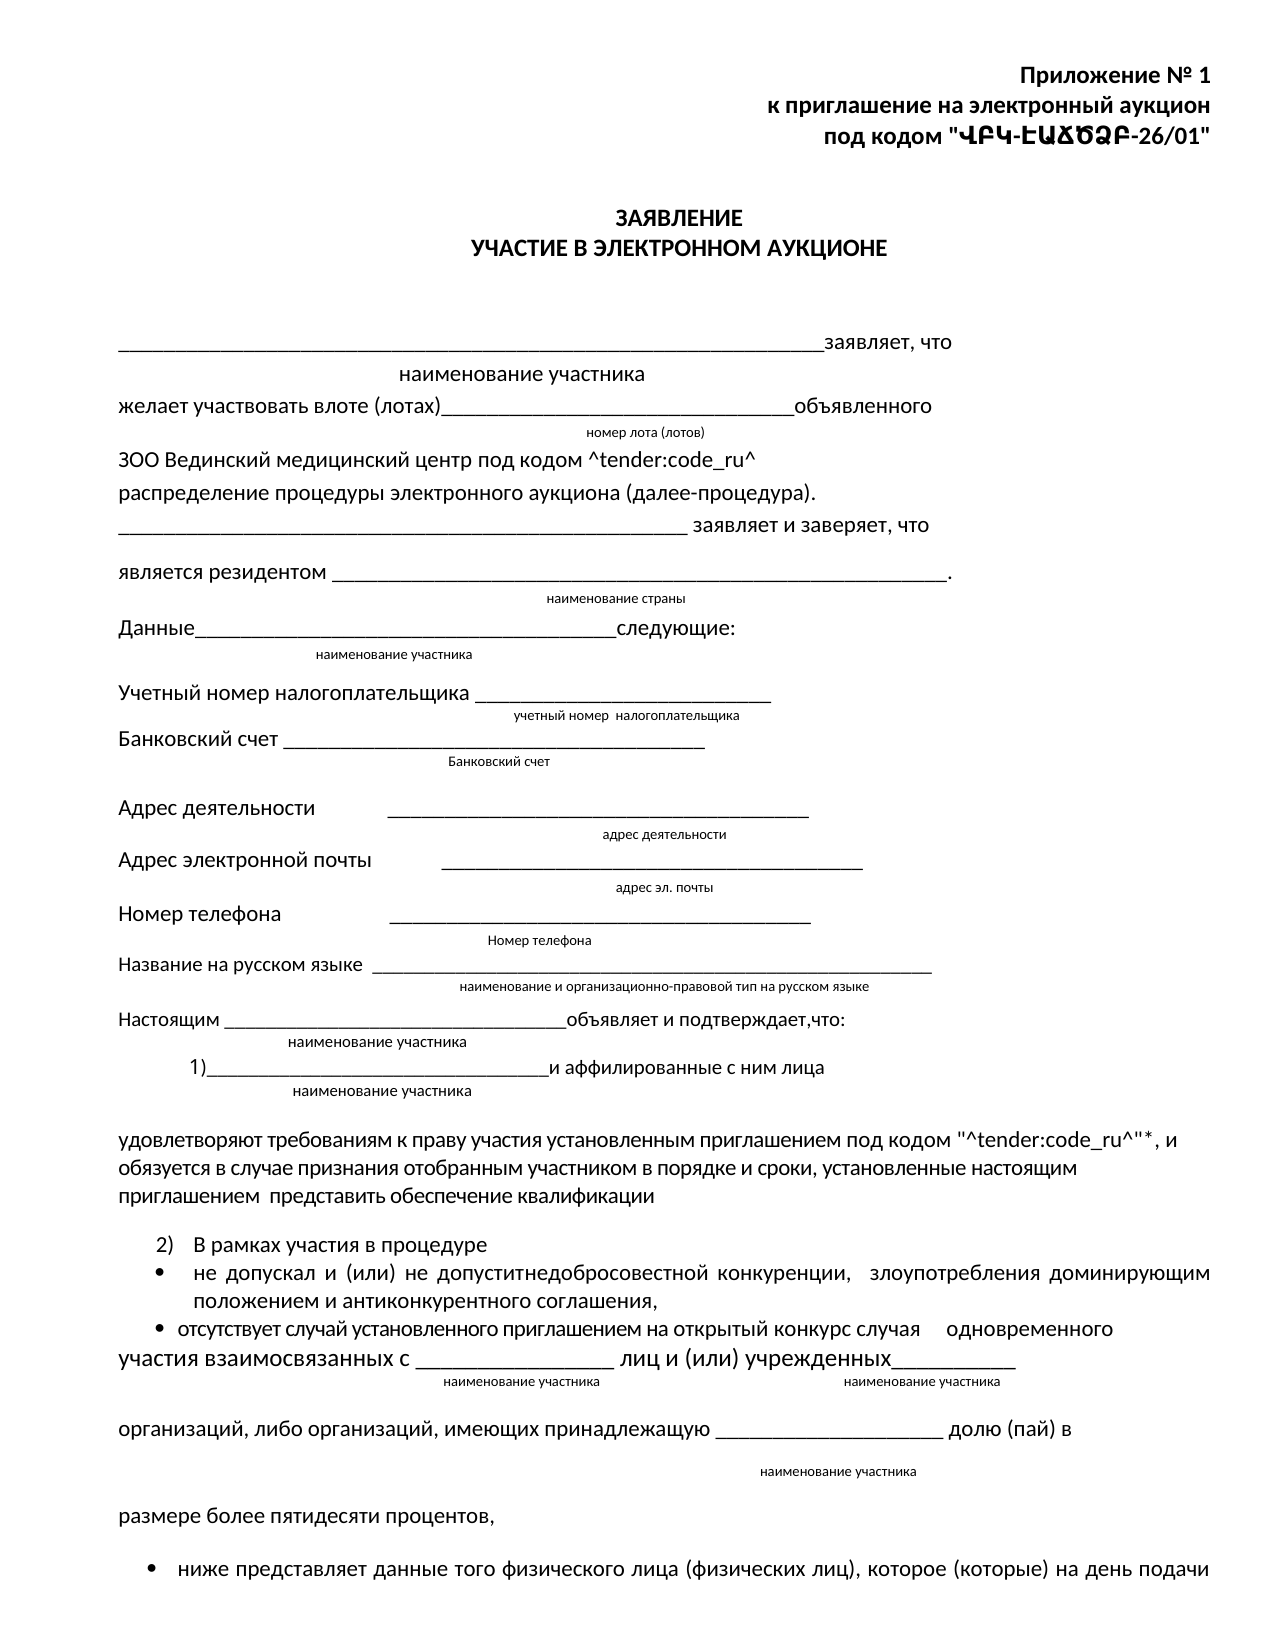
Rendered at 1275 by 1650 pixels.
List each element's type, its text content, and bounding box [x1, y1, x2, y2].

text адрес эл. почты [118, 878, 1211, 896]
list не допускал и (или) не допуститнедобросовестной конкуренции, злоупотребления доминирующим положением и антиконкурентного соглашения, [156, 1258, 1211, 1314]
text организаций, либо организаций, имеющих принадлежащую ____________________ долю (пай) в [118, 1414, 1211, 1442]
text наименование участника наименование участника [443, 1372, 1211, 1390]
text 1)_________________________________и аффилированные с ним лица [118, 1052, 1211, 1080]
text наименование участника [118, 1462, 1211, 1480]
text наименование и организационно-правовой тип на русском языке [118, 977, 1211, 994]
text желает участвовать влоте (лотах)_______________________________объявленного [118, 391, 1211, 419]
text участия взаимосвязанных с ________________ лиц и (или) учрежденных__________ [118, 1342, 1211, 1372]
text наименование участника [399, 359, 1211, 387]
text Адрес деятельности _____________________________________ [118, 793, 1211, 821]
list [148, 1554, 1211, 1582]
text Название на русском языке ______________________________________________________ [118, 951, 1211, 977]
text Банковский счет [118, 752, 1211, 770]
text учетный номер налогоплательщика [118, 706, 1211, 724]
text Адрес электронной почты _____________________________________ [118, 846, 1211, 874]
text удовлетворяют требованиям к праву участия установленным приглашением под кодом "^tender:code_ru^"*, и обязуется в случае признания отобранным участником в порядке и сроки, установленные настоящим приглашением представить обеспечение квалификации [118, 1125, 1211, 1209]
list В рамках участия в процедуре [156, 1230, 1211, 1258]
text под кодом "ՎԲԿ-ԷԱՃԾՁԲ-26/01" [148, 120, 1211, 151]
text наименование участника [118, 645, 1211, 663]
text Настоящим _________________________________объявляет и подтверждает,что: [118, 1006, 1211, 1032]
text Банковский счет _____________________________________ [118, 724, 1211, 752]
text УЧАСТИЕ В ЭЛЕКТРОННОМ АУКЦИОНЕ [148, 232, 1211, 263]
text Номер телефона _____________________________________ [118, 899, 1211, 927]
text __________________________________________________ заявляет и заверяет, что [118, 510, 1211, 538]
list отсутствует случай установленного приглашением на открытый конкурс случая одновременного [156, 1314, 1211, 1342]
text ______________________________________________________________заявляет, что [118, 327, 1211, 355]
text размере более пятидесяти процентов, [118, 1501, 1211, 1529]
text Данные_____________________________________следующие: [118, 613, 1211, 641]
text наименование участника [118, 1032, 1211, 1052]
text наименование участника [118, 1080, 1211, 1101]
text номер лота (лотов) [576, 423, 1211, 441]
text Приложение № 1 [118, 59, 1211, 89]
text Номер телефона [487, 931, 1211, 949]
text ЗОО Вединский медицинский центр под кодом ^tender:code_ru^ [118, 445, 1211, 473]
text Учетный номер налогоплательщика __________________________ [118, 678, 1211, 706]
text адрес деятельности [118, 825, 1211, 843]
text является резидентом ______________________________________________________. [118, 557, 1211, 585]
text распределение процедуры электронного аукциона (далее-процедура). [118, 478, 1211, 506]
text к приглашение на электронный аукцион [148, 89, 1211, 120]
text ЗАЯВЛЕНИЕ [148, 202, 1211, 232]
text наименование страны [546, 589, 1211, 607]
